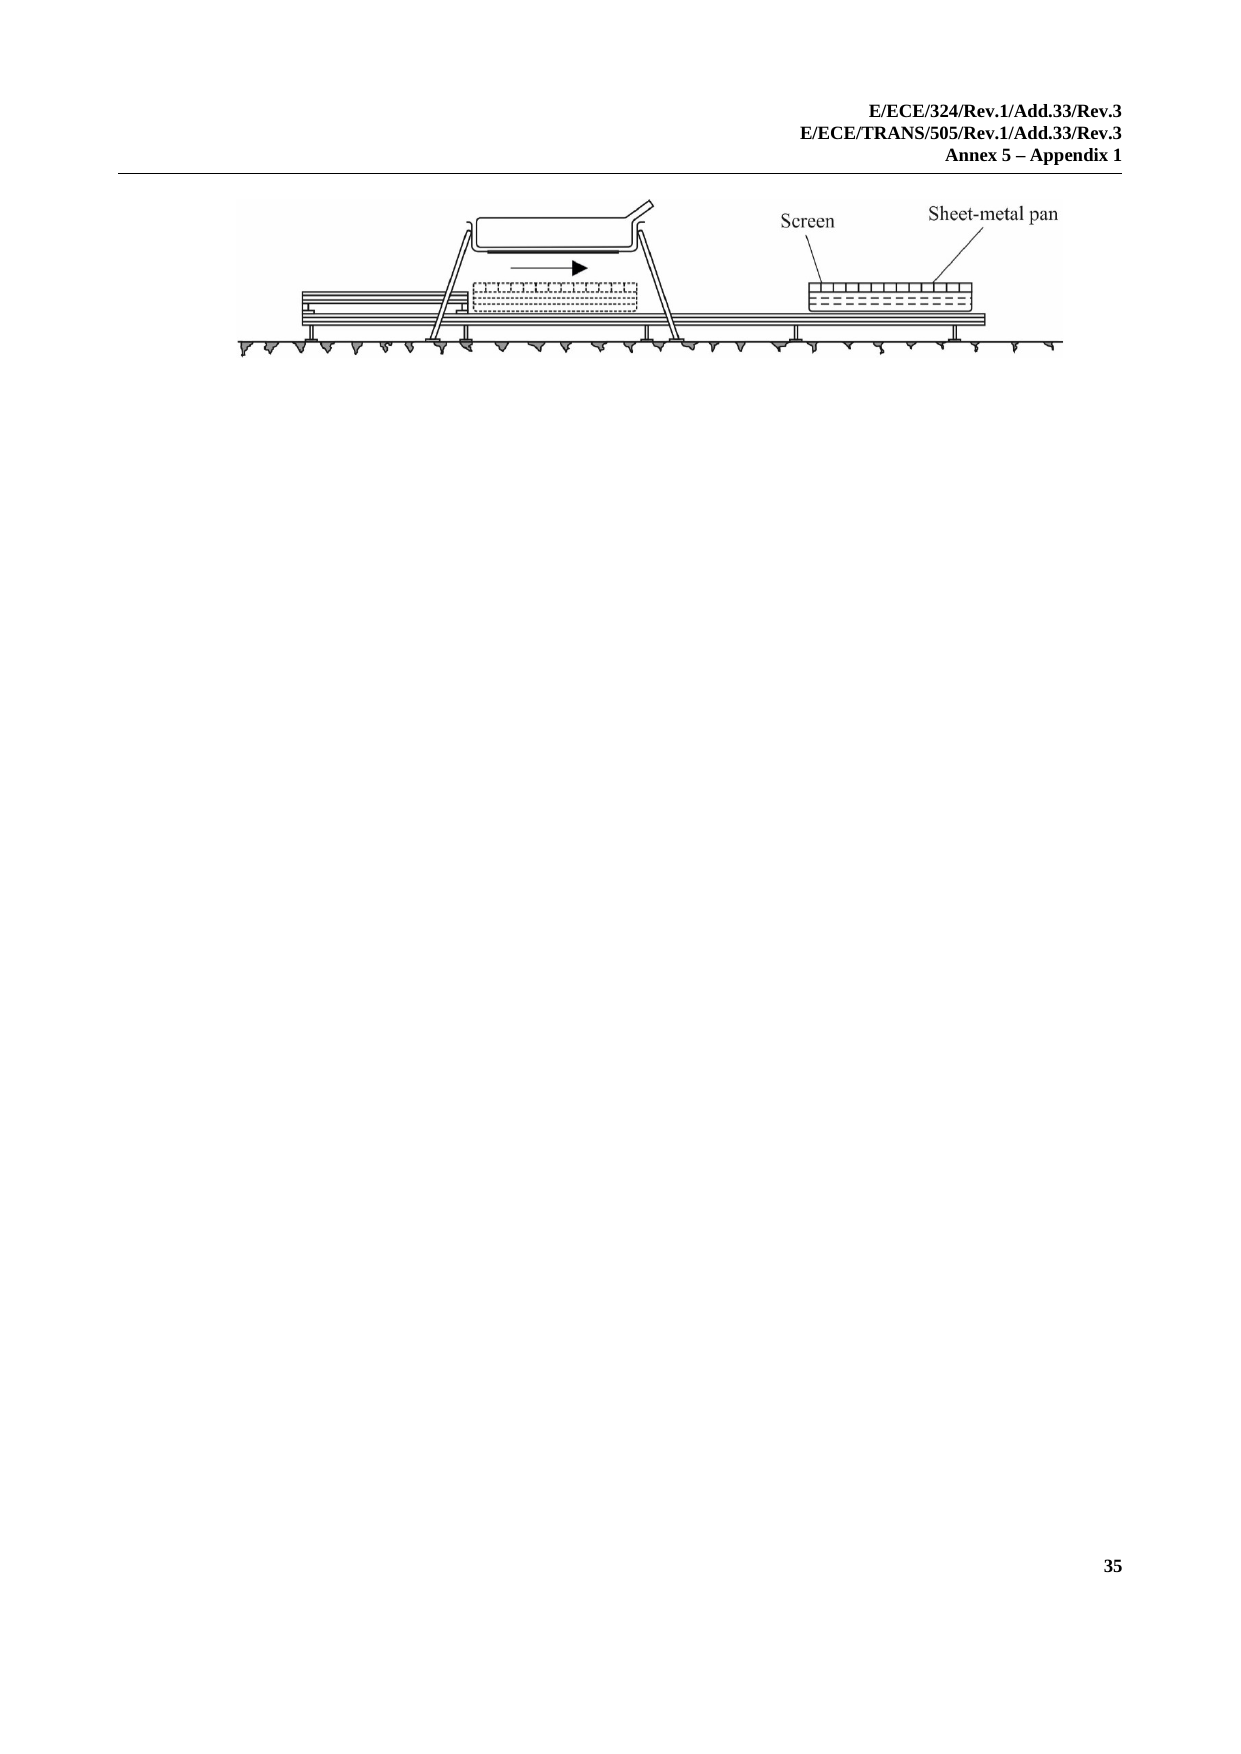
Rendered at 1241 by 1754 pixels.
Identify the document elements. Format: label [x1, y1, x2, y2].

picture [236, 199, 1064, 358]
